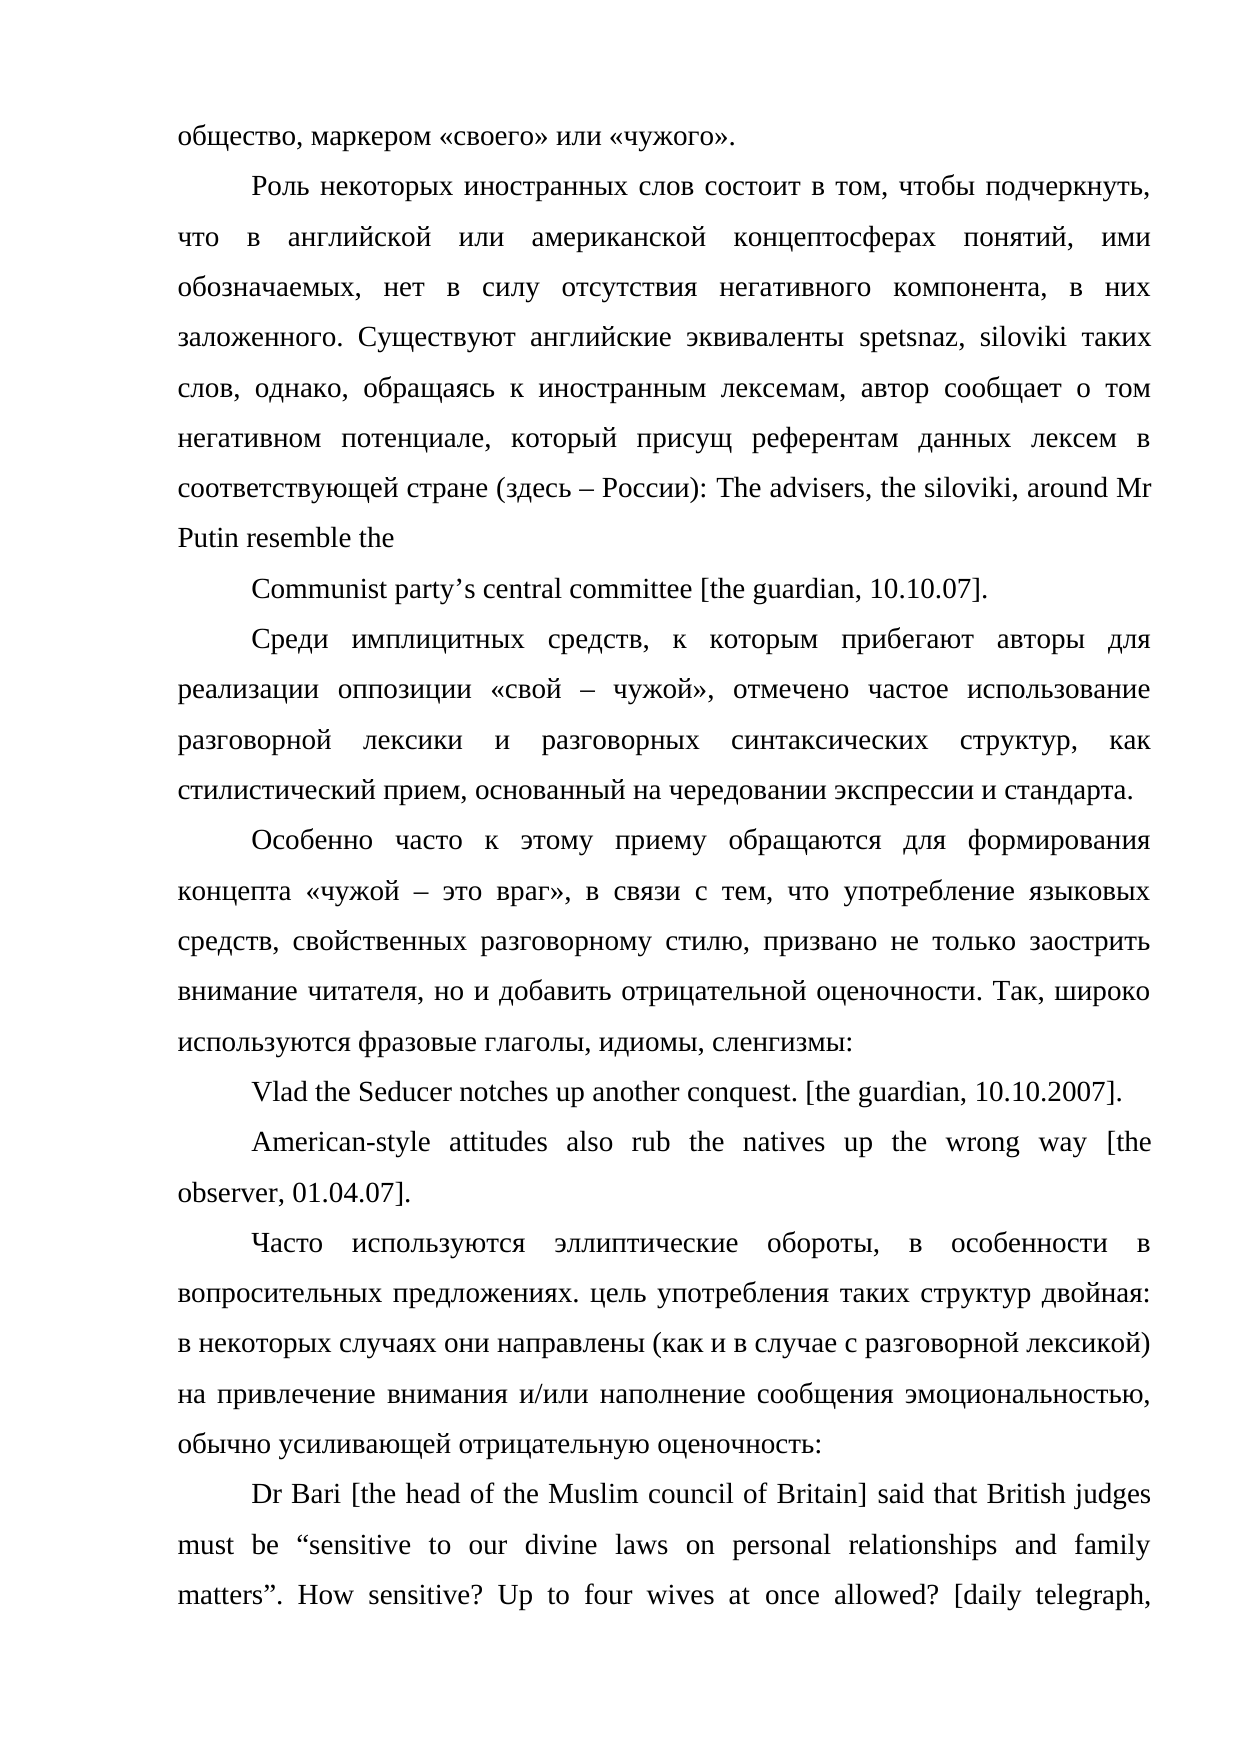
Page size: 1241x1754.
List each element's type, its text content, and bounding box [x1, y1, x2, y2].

text American-style attitudes also rub the natives up the wrong way [the observer, 01.04.07]. [177, 1124, 1152, 1208]
text Роль некоторых иностранных слов состоит в том, чтобы подчеркнуть, что в английской или американской концептосферах понятий, ими обозначаемых, нет в силу отсутствия негативного компонента, в них заложенного. Существуют английские эквиваленты spetsnaz, siloviki таких слов, однако, обращаясь к иностранным лексемам, автор сообщает о том негативном потенциале, который присущ референтам данных лексем в соответствующей стране (здесь – России): The advisers, the siloviki, around Mr Putin resemble the [177, 168, 1152, 554]
text Часто используются эллиптические обороты, в особенности в вопросительных предложениях. цель употребления таких структур двойная: в некоторых случаях они направлены (как и в случае с разговорной лексикой) на привлечение внимания и/или наполнение сообщения эмоциональностью, обычно усиливающей отрицательную оценочность: [177, 1225, 1152, 1460]
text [177, 118, 1152, 152]
text Среди имплицитных средств, к которым прибегают авторы для реализации оппозиции «свой – чужой», отмечено частое использование разговорной лексики и разговорных синтаксических структур, как стилистический прием, основанный на чередовании экспрессии и стандарта. [177, 621, 1152, 806]
text Communist party’s central committee [the guardian, 10.10.07]. [177, 571, 1152, 604]
text Vlad the Seducer notches up another conquest. [the guardian, 10.10.2007]. [177, 1074, 1152, 1108]
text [177, 1477, 1152, 1611]
text Особенно часто к этому приему обращаются для формирования концепта «чужой – это враг», в связи с тем, что употребление языковых средств, свойственных разговорному стилю, призвано не только заострить внимание читателя, но и добавить отрицательной оценочности. Так, широко используются фразовые глаголы, идиомы, сленгизмы: [177, 822, 1152, 1057]
